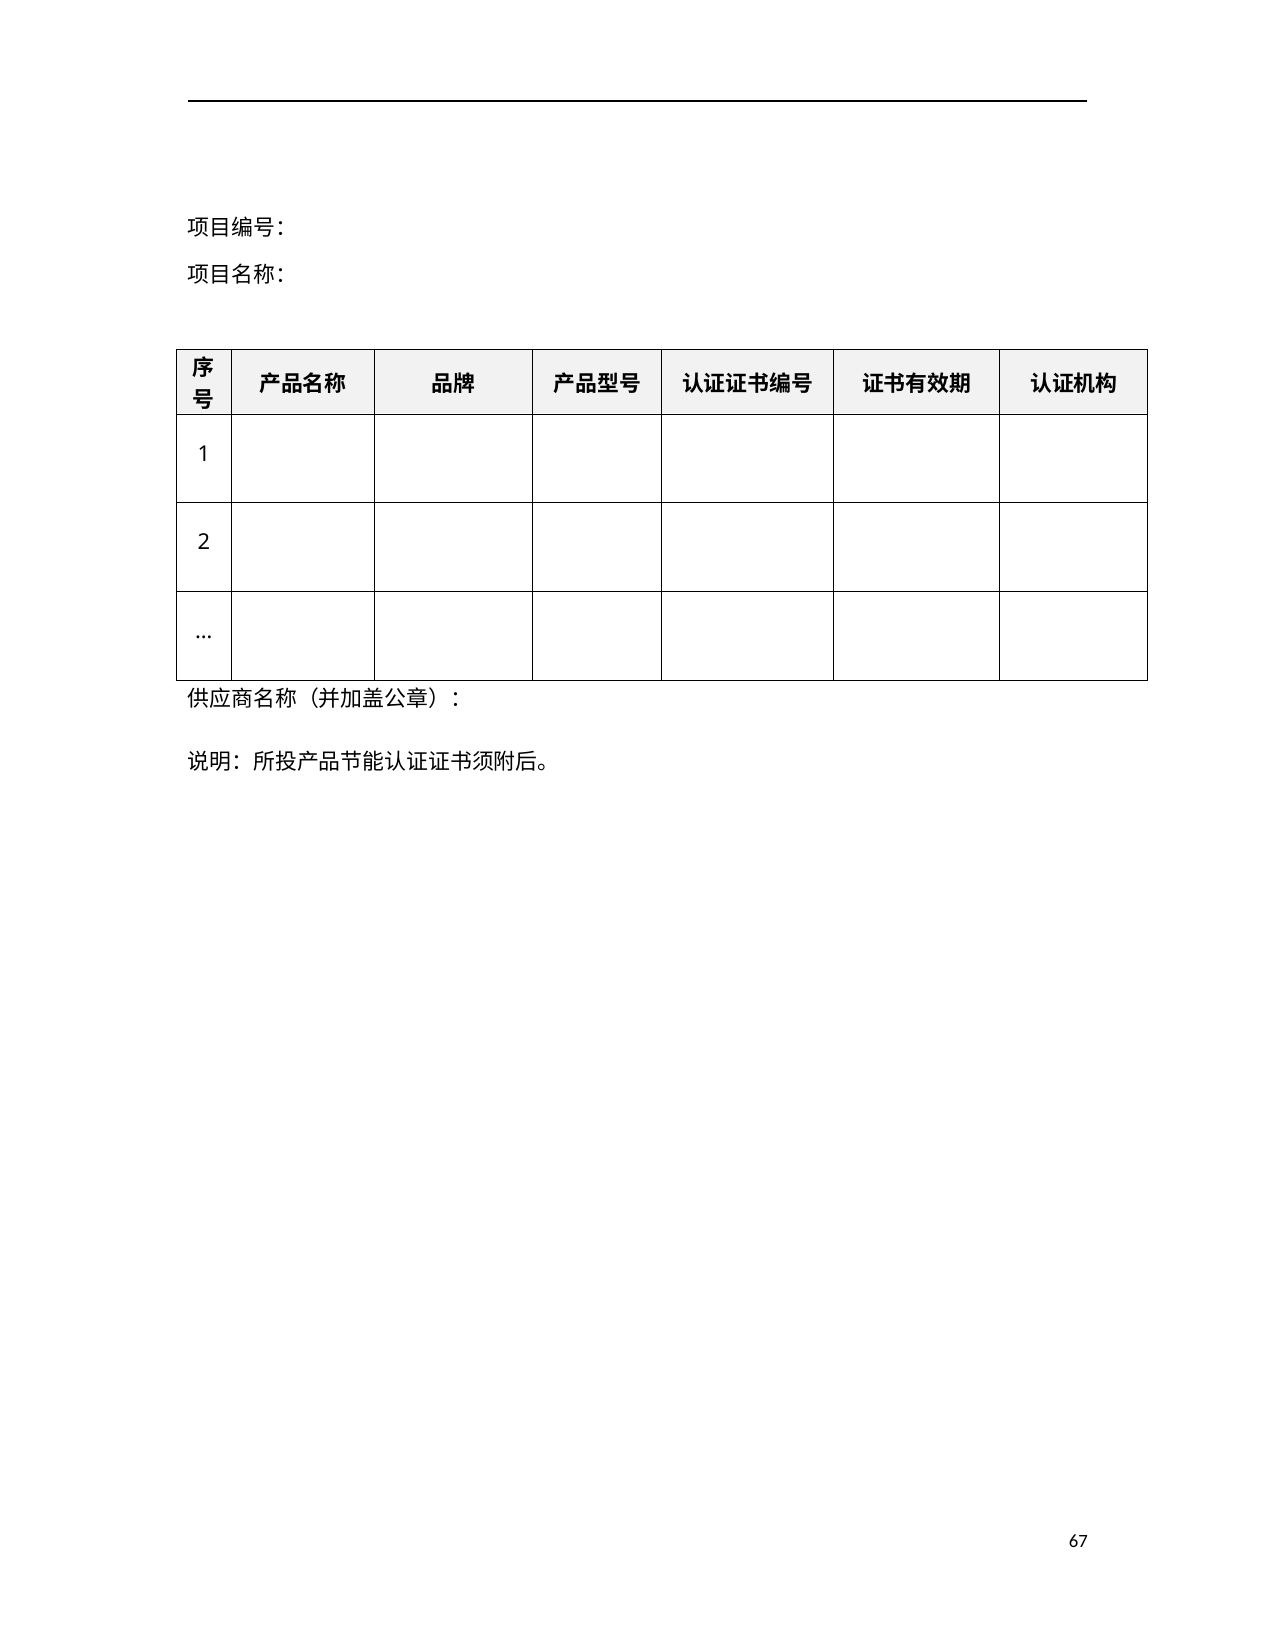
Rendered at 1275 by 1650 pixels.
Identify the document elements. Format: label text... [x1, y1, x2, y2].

table_header 认证机构 [1000, 350, 1147, 413]
table_cell [662, 415, 833, 502]
text 项目名称： [187, 257, 1087, 289]
table_cell [533, 415, 661, 502]
table_cell … [177, 592, 231, 679]
table_header 产品型号 [533, 350, 661, 413]
table_header 证书有效期 [834, 350, 999, 413]
table_cell [375, 415, 532, 502]
table_header 认证证书编号 [662, 350, 833, 413]
table_cell [1000, 503, 1147, 591]
table_cell [232, 592, 374, 679]
table_cell [1000, 415, 1147, 502]
table_cell 1 [177, 415, 231, 502]
table_cell [533, 592, 661, 679]
table_cell [662, 592, 833, 679]
table_cell [834, 592, 999, 679]
text 项目编号： [187, 209, 1087, 241]
table_cell [834, 503, 999, 591]
table_cell [232, 415, 374, 502]
text 供应商名称（并加盖公章）： [187, 681, 1087, 712]
table_header 序号 [177, 350, 231, 413]
table_cell [533, 503, 661, 591]
text 说明：所投产品节能认证证书须附后。 [187, 744, 1087, 776]
table_header 产品名称 [232, 350, 374, 413]
table_cell 2 [177, 503, 231, 591]
table_cell [232, 503, 374, 591]
table_cell [375, 592, 532, 679]
table_cell [834, 415, 999, 502]
table_header 品牌 [375, 350, 532, 413]
table_cell [1000, 592, 1147, 679]
table_cell [375, 503, 532, 591]
table_cell [662, 503, 833, 591]
